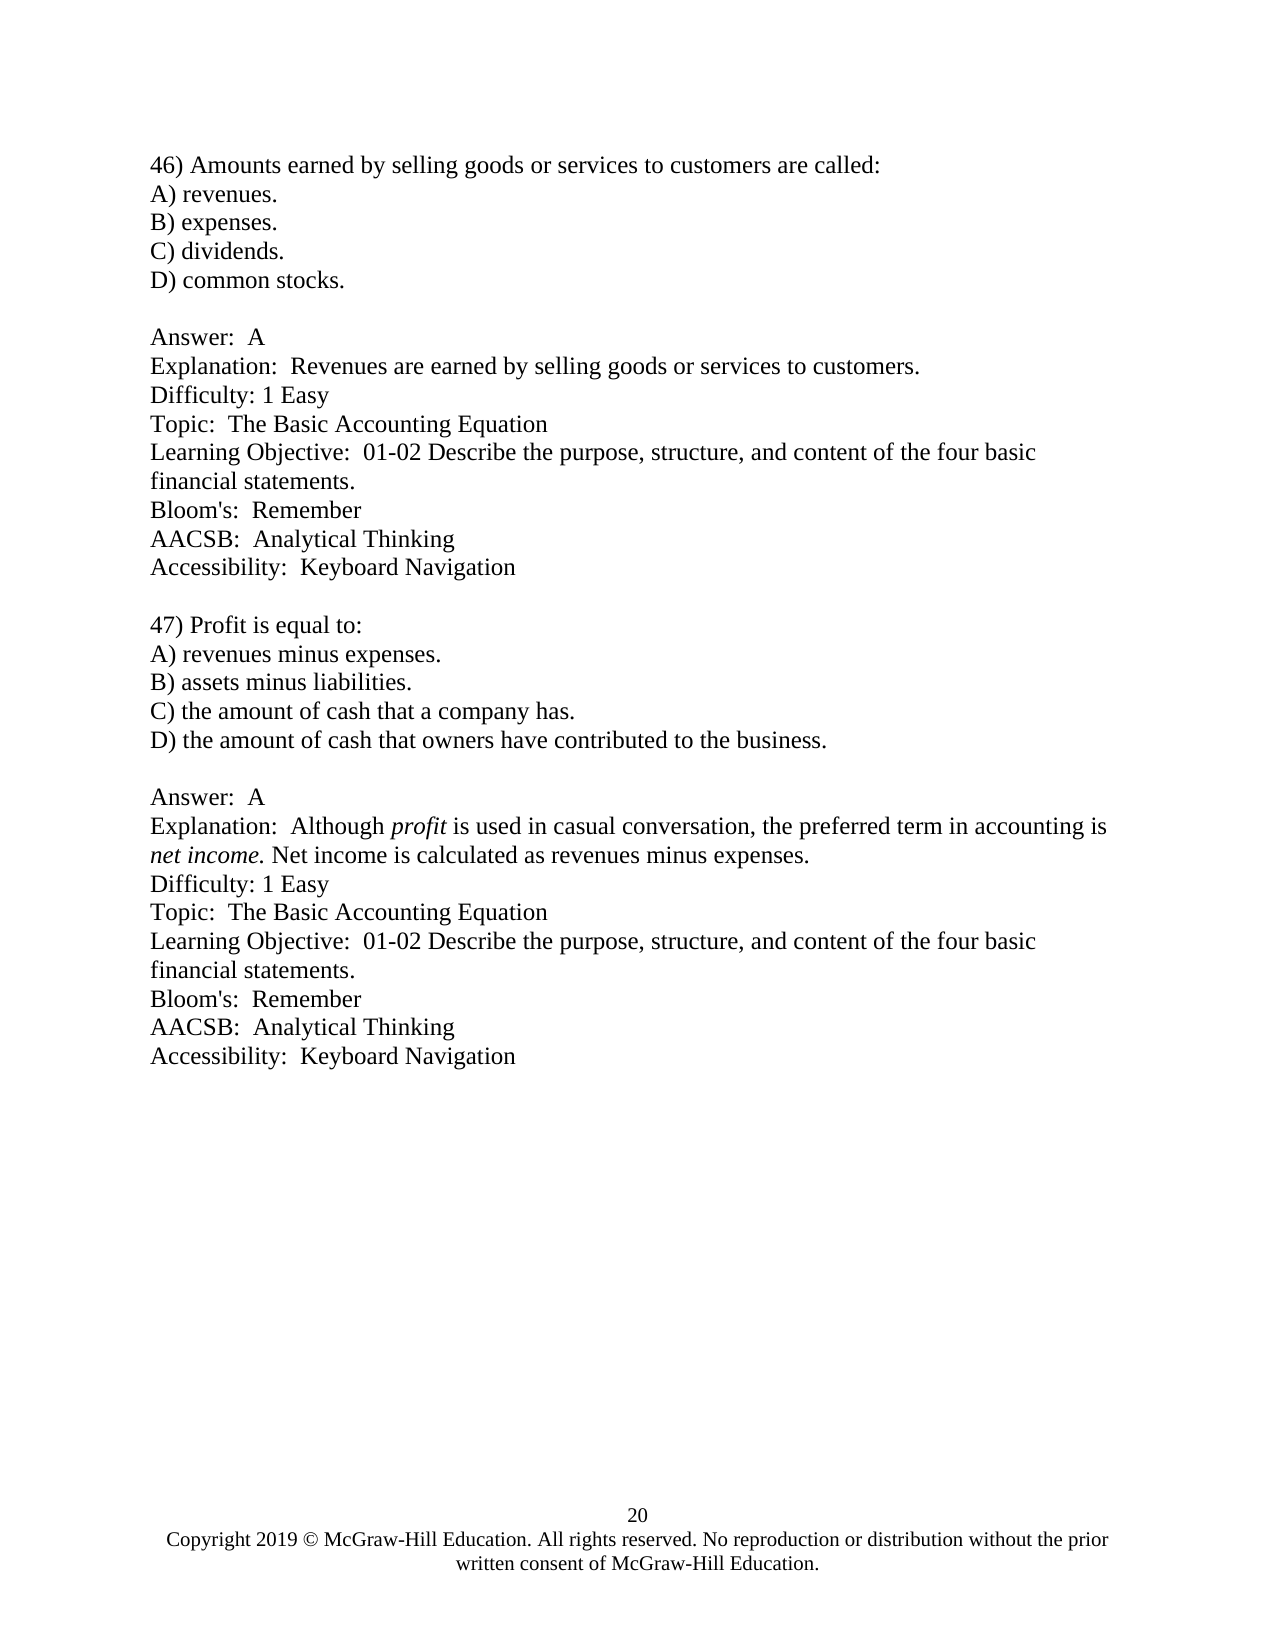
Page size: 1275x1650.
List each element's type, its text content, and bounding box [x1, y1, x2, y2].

text D) common stocks. [150, 265, 1125, 294]
text AACSB: Analytical Thinking [150, 524, 1125, 552]
text Topic: The Basic Accounting Equation [150, 897, 1125, 926]
text B) assets minus liabilities. [150, 667, 1125, 696]
text Difficulty: 1 Easy [150, 380, 1125, 409]
text A) revenues. [150, 179, 1125, 207]
text C) the amount of cash that a company has. [150, 696, 1125, 725]
text AACSB: Analytical Thinking [150, 1012, 1125, 1041]
text Answer: A [150, 322, 1125, 351]
text B) expenses. [150, 207, 1125, 236]
text Accessibility: Keyboard Navigation [150, 1041, 1125, 1070]
text 46) Amounts earned by selling goods or services to customers are called: [150, 150, 1125, 179]
text Learning Objective: 01-02 Describe the purpose, structure, and content of the four basic financial statements. [150, 437, 1125, 495]
text Explanation: Revenues are earned by selling goods or services to customers. [150, 351, 1125, 380]
text A) revenues minus expenses. [150, 639, 1125, 667]
text C) dividends. [150, 236, 1125, 265]
text Accessibility: Keyboard Navigation [150, 552, 1125, 581]
text Topic: The Basic Accounting Equation [150, 409, 1125, 437]
text Bloom's: Remember [150, 984, 1125, 1012]
text Learning Objective: 01-02 Describe the purpose, structure, and content of the four basic financial statements. [150, 926, 1125, 984]
text D) the amount of cash that owners have contributed to the business. [150, 725, 1125, 754]
text Difficulty: 1 Easy [150, 869, 1125, 897]
text 47) Profit is equal to: [150, 610, 1125, 639]
text Explanation: Although profit is used in casual conversation, the preferred term in accounting is net income. Net income is calculated as revenues minus expenses. [150, 811, 1125, 869]
text Bloom's: Remember [150, 495, 1125, 524]
text Answer: A [150, 782, 1125, 811]
